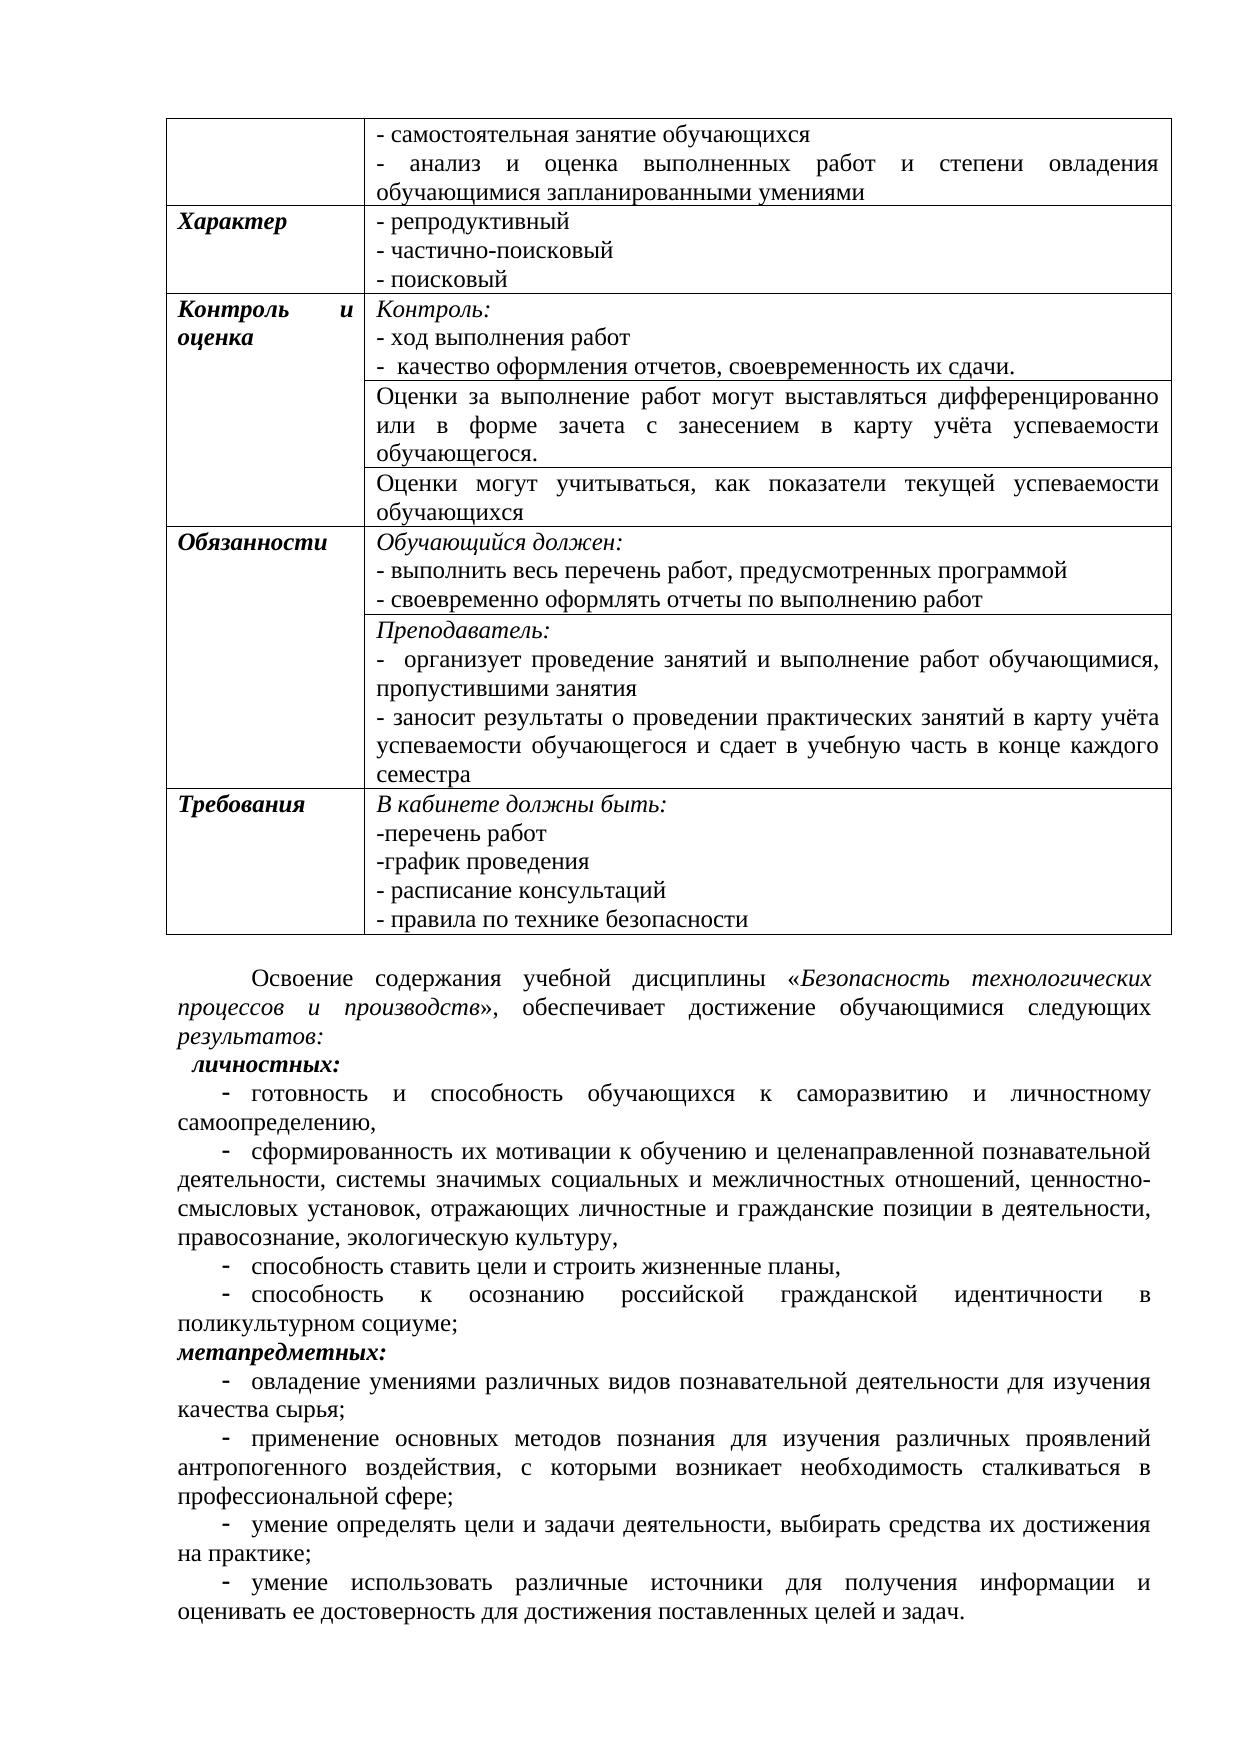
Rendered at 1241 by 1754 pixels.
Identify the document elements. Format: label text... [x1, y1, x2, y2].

list умение использовать различные источники для получения информации и оценивать ее достоверность для достижения поставленных целей и задач. [177, 1567, 1152, 1624]
text Освоение содержания учебной дисциплины «Безопасность технологических процессов и производств», обеспечивает достижение обучающимися следующих результатов: [177, 963, 1152, 1049]
table_cell Обучающийся должен: - выполнить весь перечень работ, предусмотренных программой - своевременно оформлять отчеты по выполнению работ [365, 527, 1171, 614]
text личностных: [177, 1049, 1152, 1078]
text метапредметных: [177, 1337, 1152, 1366]
table_cell - репродуктивный - частично-поисковый - поисковый [365, 206, 1171, 293]
table_cell Контроль: - ход выполнения работ - качество оформления отчетов, своевременность их сдачи. [365, 294, 1171, 380]
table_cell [365, 119, 1171, 205]
list овладение умениями различных видов познавательной деятельности для изучения качества сырья; [177, 1366, 1152, 1423]
table_cell Требования [167, 789, 364, 933]
table_cell Оценки за выполнение работ могут выставляться дифференцированно или в форме зачета с занесением в карту учёта успеваемости обучающегося. [365, 381, 1171, 467]
table_cell Контроль и оценка [167, 294, 364, 526]
table_cell В кабинете должны быть: -перечень работ -график проведения - расписание консультаций - правила по технике безопасности [365, 789, 1171, 933]
list способность к осознанию российской гражданской идентичности в поликультурном социуме; [177, 1279, 1152, 1337]
list способность ставить цели и строить жизненные планы, [177, 1251, 1152, 1279]
table_cell Преподаватель: - организует проведение занятий и выполнение работ обучающимися, пропустившими занятия - заносит результаты о проведении практических занятий в карту учёта успеваемости обучающегося и сдает в учебную часть в конце каждого семестра [365, 615, 1171, 788]
list сформированность их мотивации к обучению и целенаправленной познавательной деятельности, системы значимых социальных и межличностных отношений, ценностно-смысловых установок, отражающих личностные и гражданские позиции в деятельности, правосознание, экологическую культуру, [177, 1136, 1152, 1251]
table_cell Оценки могут учитываться, как показатели текущей успеваемости обучающихся [365, 468, 1171, 526]
table_cell Обязанности [167, 527, 364, 788]
list умение определять цели и задачи деятельности, выбирать средства их достижения на практике; [177, 1509, 1152, 1567]
list готовность и способность обучающихся к саморазвитию и личностному самоопределению, [177, 1078, 1152, 1136]
list применение основных методов познания для изучения различных проявлений антропогенного воздействия, с которыми возникает необходимость сталкиваться в профессиональной сфере; [177, 1423, 1152, 1509]
table_cell Характер [167, 206, 364, 293]
